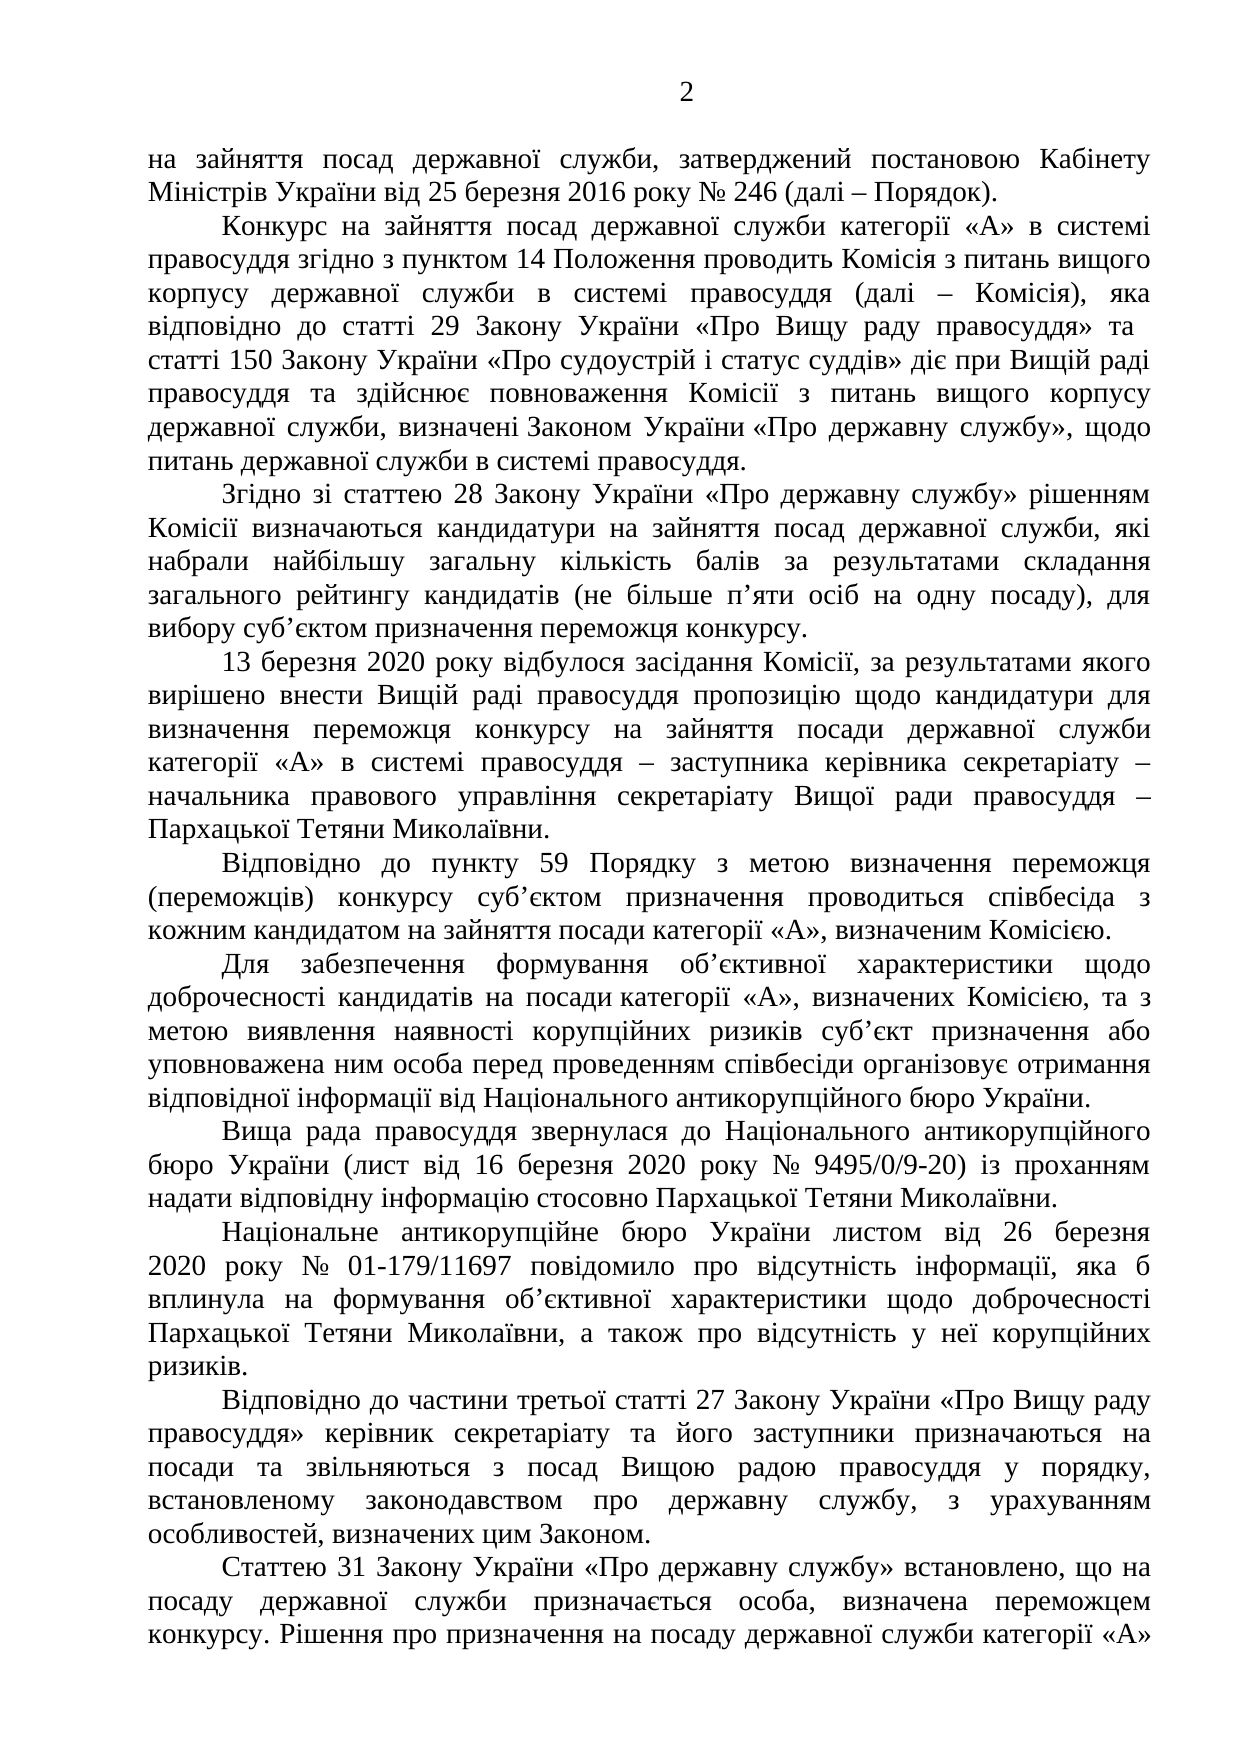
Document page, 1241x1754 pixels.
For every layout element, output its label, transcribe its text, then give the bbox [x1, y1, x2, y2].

text Для забезпечення формування об’єктивної характеристики щодо доброчесності кандидатів на посади категорії «А», визначених Комісією, та з метою виявлення наявності корупційних ризиків суб’єкт призначення або уповноважена ним особа перед проведенням співбесіди організовує отримання відповідної інформації від Національного антикорупційного бюро України. [148, 946, 1152, 1113]
text Конкурс на зайняття посад державної служби категорії «А» в системі правосуддя згідно з пунктом 14 Положення проводить Комісія з питань вищого корпусу державної служби в системі правосуддя (далі – Комісія), яка відповідно до статті 29 Закону України «Про Вищу раду правосуддя» та статті 150 Закону України «Про судоустрій і статус суддів» діє при Вищій раді правосуддя та здійснює повноваження Комісії з питань вищого корпусу державної служби, визначені Законом України «Про державну службу», щодо питань державної служби в системі правосуддя. [148, 208, 1152, 476]
text Згідно зі статтею 28 Закону України «Про державну службу» рішенням Комісії визначаються кандидатури на зайняття посад державної служби, які набрали найбільшу загальну кількість балів за результатами складання загального рейтингу кандидатів (не більше п’яти осіб на одну посаду), для вибору суб’єктом призначення переможця конкурсу. [148, 476, 1152, 644]
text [148, 1549, 1152, 1650]
text Відповідно до пункту 59 Порядку з метою визначення переможця (переможців) конкурсу суб’єктом призначення проводиться співбесіда з кожним кандидатом на зайняття посади категорії «А», визначеним Комісією. [148, 845, 1152, 946]
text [148, 141, 1152, 208]
text Вища рада правосуддя звернулася до Національного антикорупційного бюро України (лист від 16 березня 2020 року № 9495/0/9-20) із проханням надати відповідну інформацію стосовно Пархацької Тетяни Миколаївни. [148, 1113, 1152, 1214]
text Відповідно до частини третьої статті 27 Закону України «Про Вищу раду правосуддя» керівник секретаріату та його заступники призначаються на посади та звільняються з посад Вищою радою правосуддя у порядку, встановленому законодавством про державну службу, з урахуванням особливостей, визначених цим Законом. [148, 1382, 1152, 1549]
text Національне антикорупційне бюро України листом від 26 березня 2020 року № 01-179/11697 повідомило про відсутність інформації, яка б вплинула на формування об’єктивної характеристики щодо доброчесності Пархацької Тетяни Миколаївни, а також про відсутність у неї корупційних ризиків. [148, 1214, 1152, 1382]
text 13 березня 2020 року відбулося засідання Комісії, за результатами якого вирішено внести Вищій раді правосуддя пропозицію щодо кандидатури для визначення переможця конкурсу на зайняття посади державної служби категорії «А» в системі правосуддя – заступника керівника секретаріату – начальника правового управління секретаріату Вищої ради правосуддя – Пархацької Тетяни Миколаївни. [148, 644, 1152, 845]
